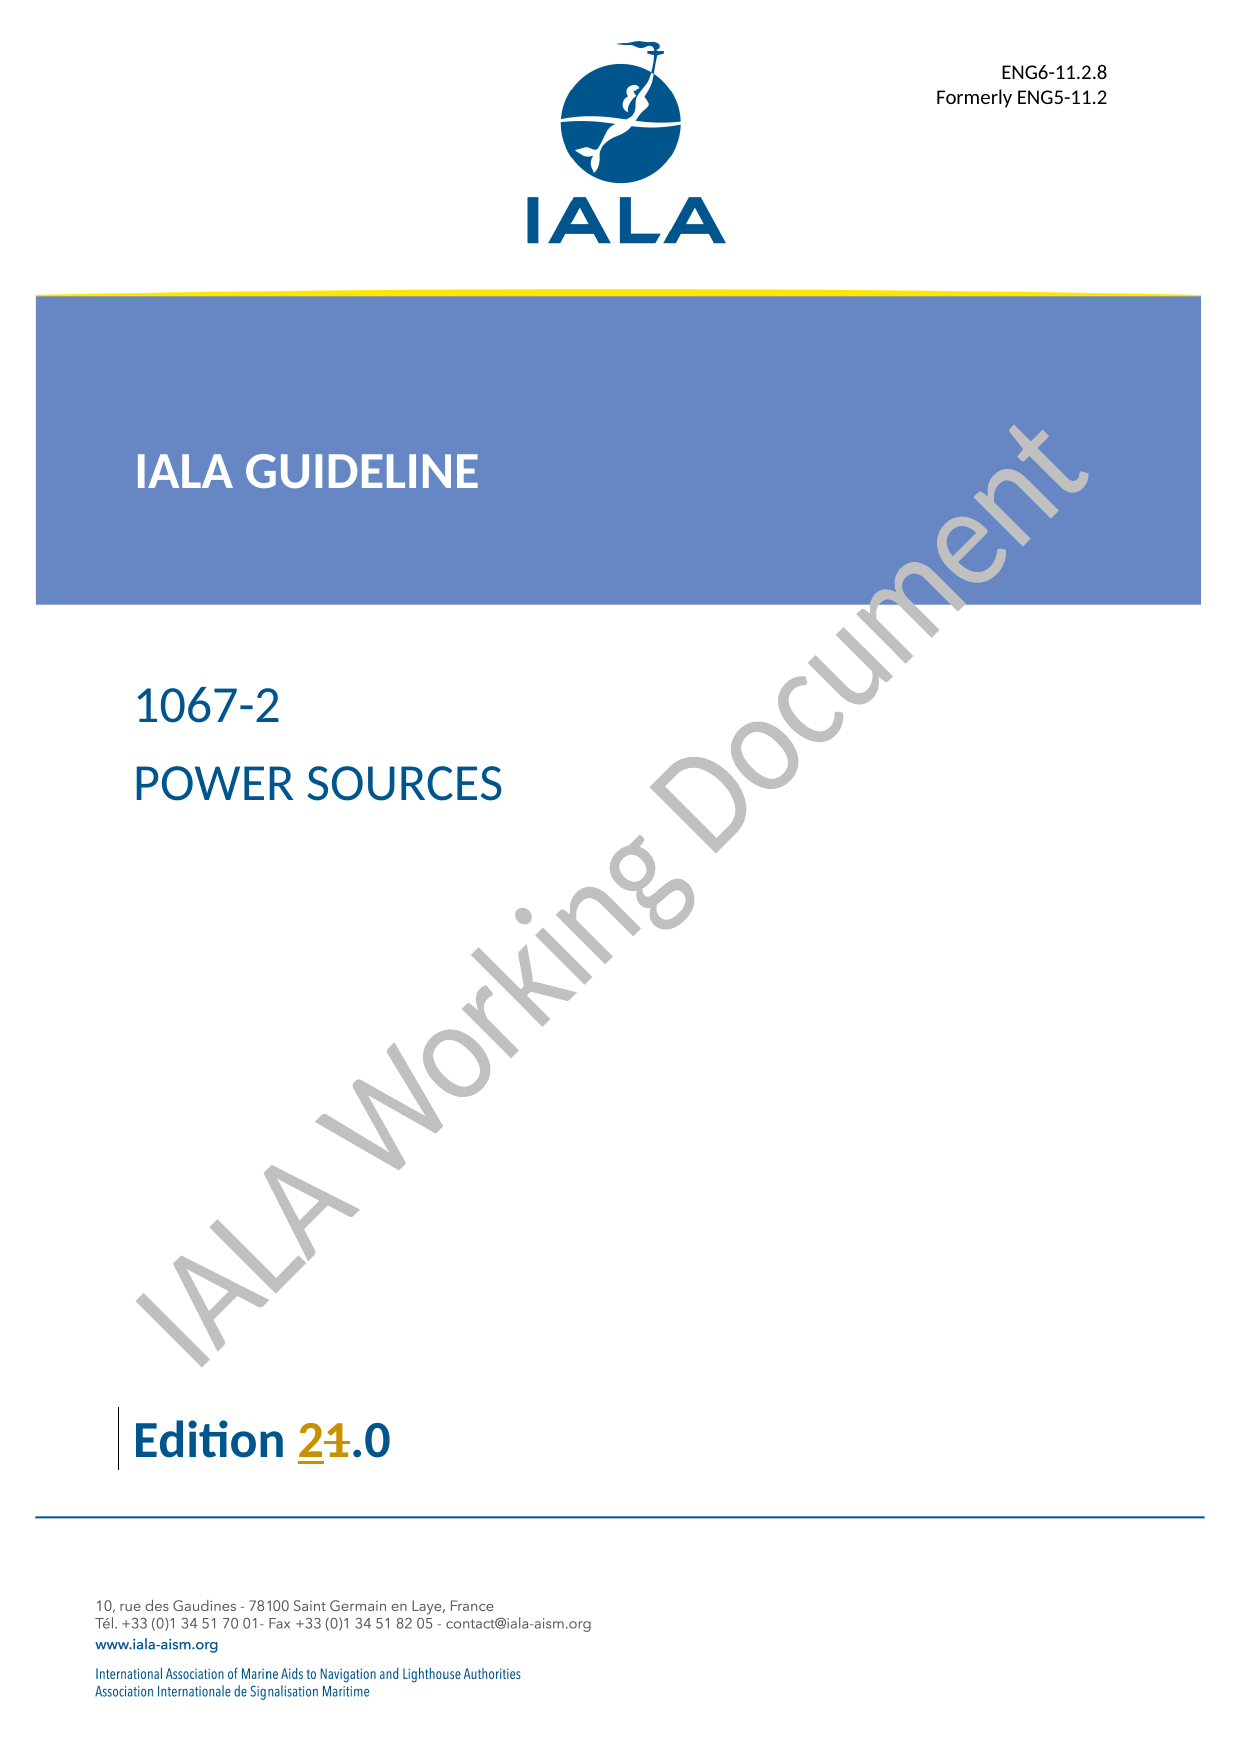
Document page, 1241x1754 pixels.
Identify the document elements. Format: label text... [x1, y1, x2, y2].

picture [0, 29, 1240, 616]
picture [89, 1595, 622, 1714]
table_header IALA Guideline [40, 320, 1014, 627]
text POWER SOURCES [133, 759, 1107, 811]
text Edition .0 [133, 1407, 1107, 1470]
text 1067-2 [133, 672, 1107, 736]
